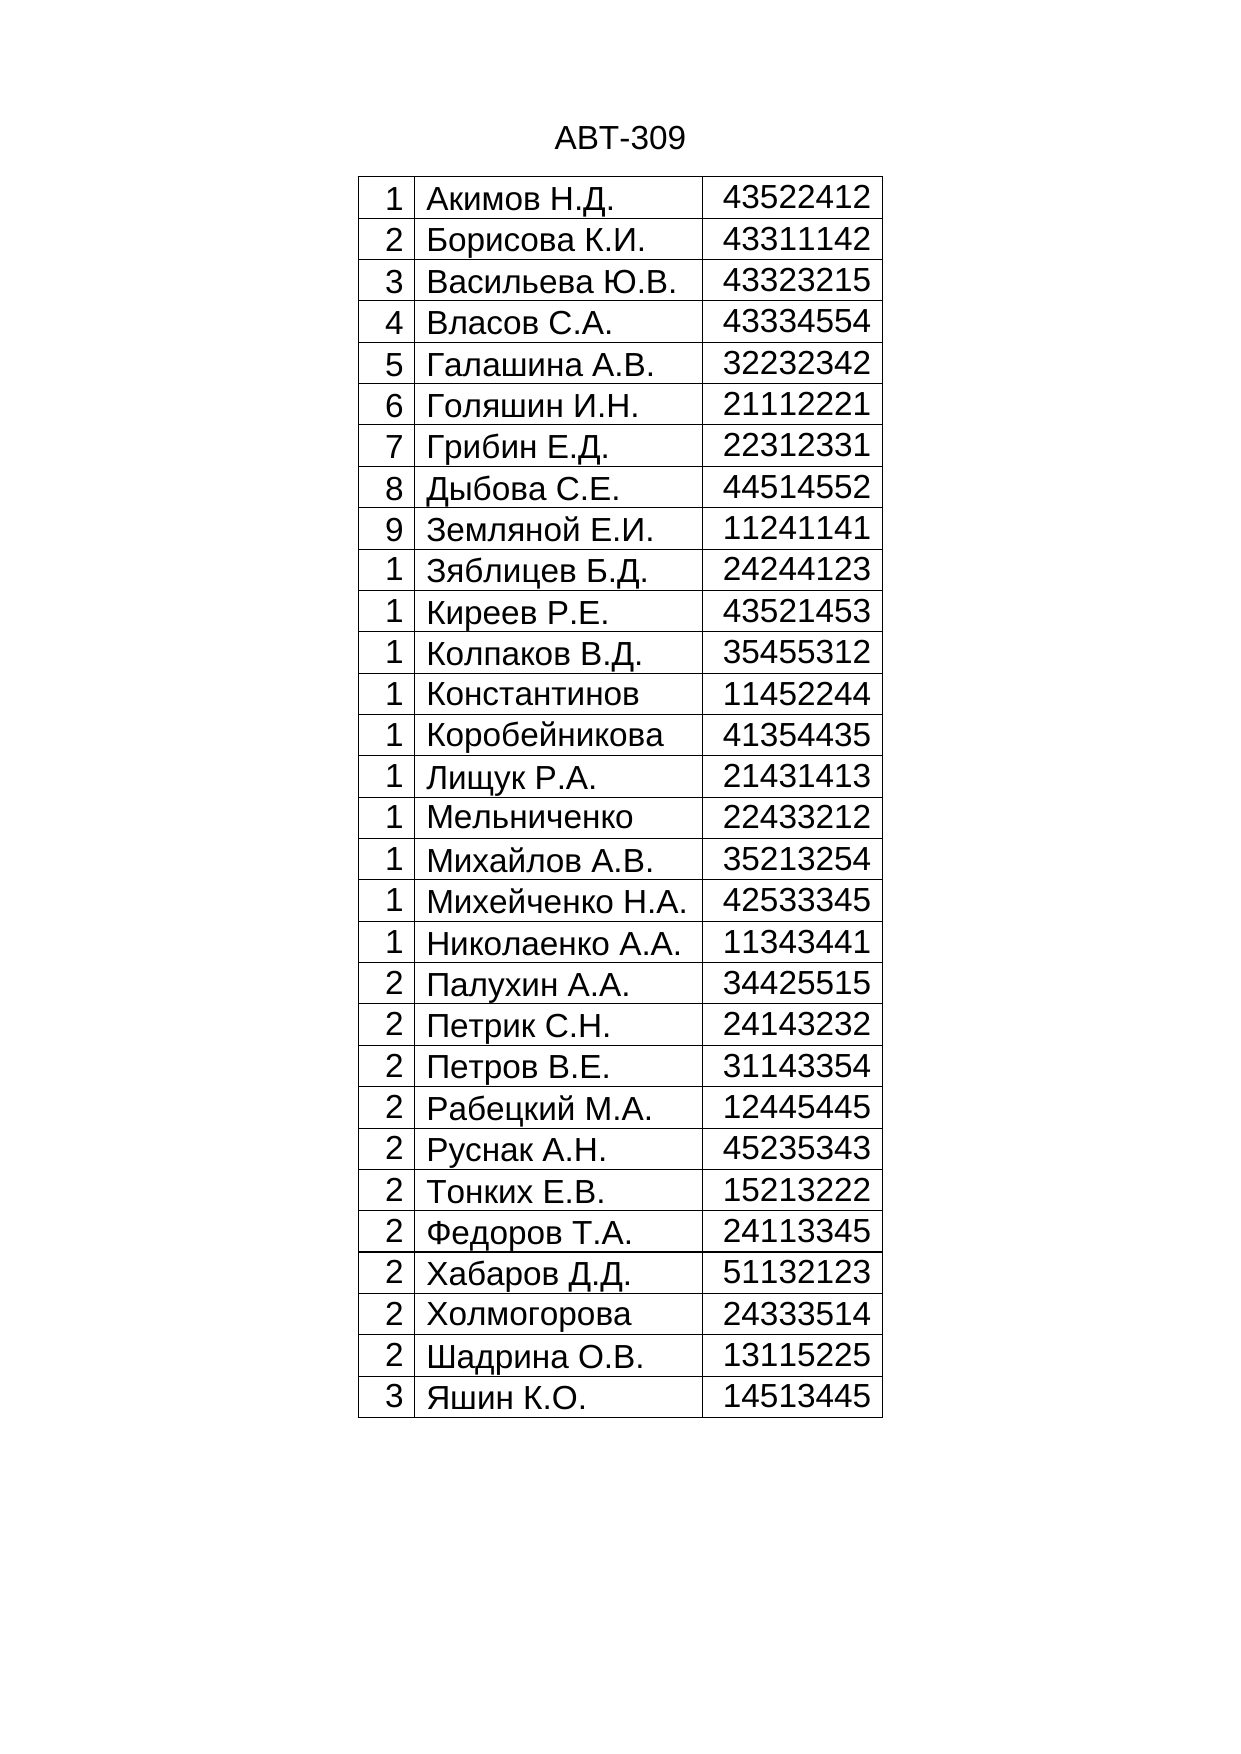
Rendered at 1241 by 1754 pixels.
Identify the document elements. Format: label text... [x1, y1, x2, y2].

table_cell 224332125 [703, 798, 882, 838]
table_cell Руснак А.Н. [415, 1129, 702, 1169]
table_cell 16 [359, 798, 414, 838]
table_cell 214314133 [703, 756, 882, 797]
table_cell 5 [359, 343, 414, 383]
table_cell Борисова К.И. [415, 219, 702, 259]
table_cell Тонких Е.В. [415, 1170, 702, 1210]
table_cell 15 [359, 756, 414, 797]
table_cell Власов С.А. [415, 301, 702, 342]
table_cell 11 [359, 591, 414, 631]
table_cell 12 [359, 632, 414, 672]
table_cell 4 [359, 301, 414, 342]
table_cell Михайлов А.В. [415, 839, 702, 879]
table_cell 452353431 [703, 1129, 882, 1169]
table_cell 24 [359, 1129, 414, 1169]
table_cell 344255151 [703, 963, 882, 1003]
table_cell Рабецкий М.А. [415, 1087, 702, 1127]
table_cell 25 [359, 1170, 414, 1210]
table_cell 511321233 [703, 1253, 882, 1293]
table_cell 9 [359, 508, 414, 548]
table_cell 13 [359, 674, 414, 714]
table_cell 435214534 [703, 591, 882, 631]
table_cell 445145522 [703, 467, 882, 507]
table_cell Грибин Е.Д. [415, 425, 702, 466]
table_cell 23 [359, 1087, 414, 1127]
table_cell 352132541 [703, 839, 882, 879]
table_cell Михейченко Н.А. [415, 880, 702, 921]
table_cell 113434414 [703, 922, 882, 962]
table_cell 27 [359, 1253, 414, 1293]
table_cell 241432325 [703, 1004, 882, 1045]
table_cell Мельниченко Т.А. [415, 798, 702, 838]
table_cell 19 [359, 922, 414, 962]
table_cell Константинов А.В. [415, 674, 702, 714]
table_cell Земляной Е.И. [415, 508, 702, 548]
table_cell 3 [359, 260, 414, 300]
table_cell 112411415 [703, 508, 882, 548]
table_cell Галашина А.В. [415, 343, 702, 383]
table_cell 29 [359, 1335, 414, 1376]
table_cell 413544353 [703, 715, 882, 755]
table_cell Коробейникова С.Е. [415, 715, 702, 755]
table_cell 433111425 [703, 219, 882, 259]
table_cell 211122214 [703, 384, 882, 424]
table_cell 243335141 [703, 1294, 882, 1334]
table_cell Васильева Ю.В. [415, 260, 702, 300]
table_cell Николаенко А.А. [415, 922, 702, 962]
table_cell 18 [359, 880, 414, 921]
table_cell 241133454 [703, 1211, 882, 1251]
table_cell Колпаков В.Д. [415, 632, 702, 672]
table_cell Хабаров Д.Д. [415, 1253, 702, 1293]
table_cell 17 [359, 839, 414, 879]
table_cell Федоров Т.А. [415, 1211, 702, 1251]
table_cell 30 [359, 1377, 414, 1417]
table_cell 223123314 [703, 425, 882, 466]
table_cell 28 [359, 1294, 414, 1334]
table_cell Дыбова С.Е. [415, 467, 702, 507]
text АВТ-309 [59, 118, 1181, 157]
table_cell 2 [359, 219, 414, 259]
table_cell 26 [359, 1211, 414, 1251]
table_cell 433232151 [703, 260, 882, 300]
table_cell 14 [359, 715, 414, 755]
table_cell 7 [359, 425, 414, 466]
table_cell 8 [359, 467, 414, 507]
table_cell Голяшин И.Н. [415, 384, 702, 424]
table_cell 354553125 [703, 632, 882, 672]
table_cell 10 [359, 550, 414, 590]
table_cell 145134451 [703, 1377, 882, 1417]
table_cell Палухин А.А. [415, 963, 702, 1003]
table_cell Петрик С.Н. [415, 1004, 702, 1045]
table_cell 20 [359, 963, 414, 1003]
table_cell 425333453 [703, 880, 882, 921]
table_header 1 [359, 177, 414, 218]
table_header Акимов Н.Д. [415, 177, 702, 218]
table_cell 6 [359, 384, 414, 424]
table_cell Петров В.Е. [415, 1046, 702, 1086]
table_cell Яшин К.О. [415, 1377, 702, 1417]
table_cell Холмогорова Д.С. [415, 1294, 702, 1334]
table_cell Киреев Р.Е. [415, 591, 702, 631]
table_cell 311433544 [703, 1046, 882, 1086]
table_cell 114522445 [703, 674, 882, 714]
table_cell 21 [359, 1004, 414, 1045]
table_cell 124454453 [703, 1087, 882, 1127]
table_cell 433345542 [703, 301, 882, 342]
table_cell 322323423 [703, 343, 882, 383]
table_cell 242441232 [703, 550, 882, 590]
table_cell Лищук Р.А. [415, 756, 702, 797]
table_cell Зяблицев Б.Д. [415, 550, 702, 590]
table_cell Шадрина О.В. [415, 1335, 702, 1376]
table_cell 131152252 [703, 1335, 882, 1376]
table_header 435224123 [703, 177, 882, 218]
table_cell 22 [359, 1046, 414, 1086]
table_cell 152132223 [703, 1170, 882, 1210]
